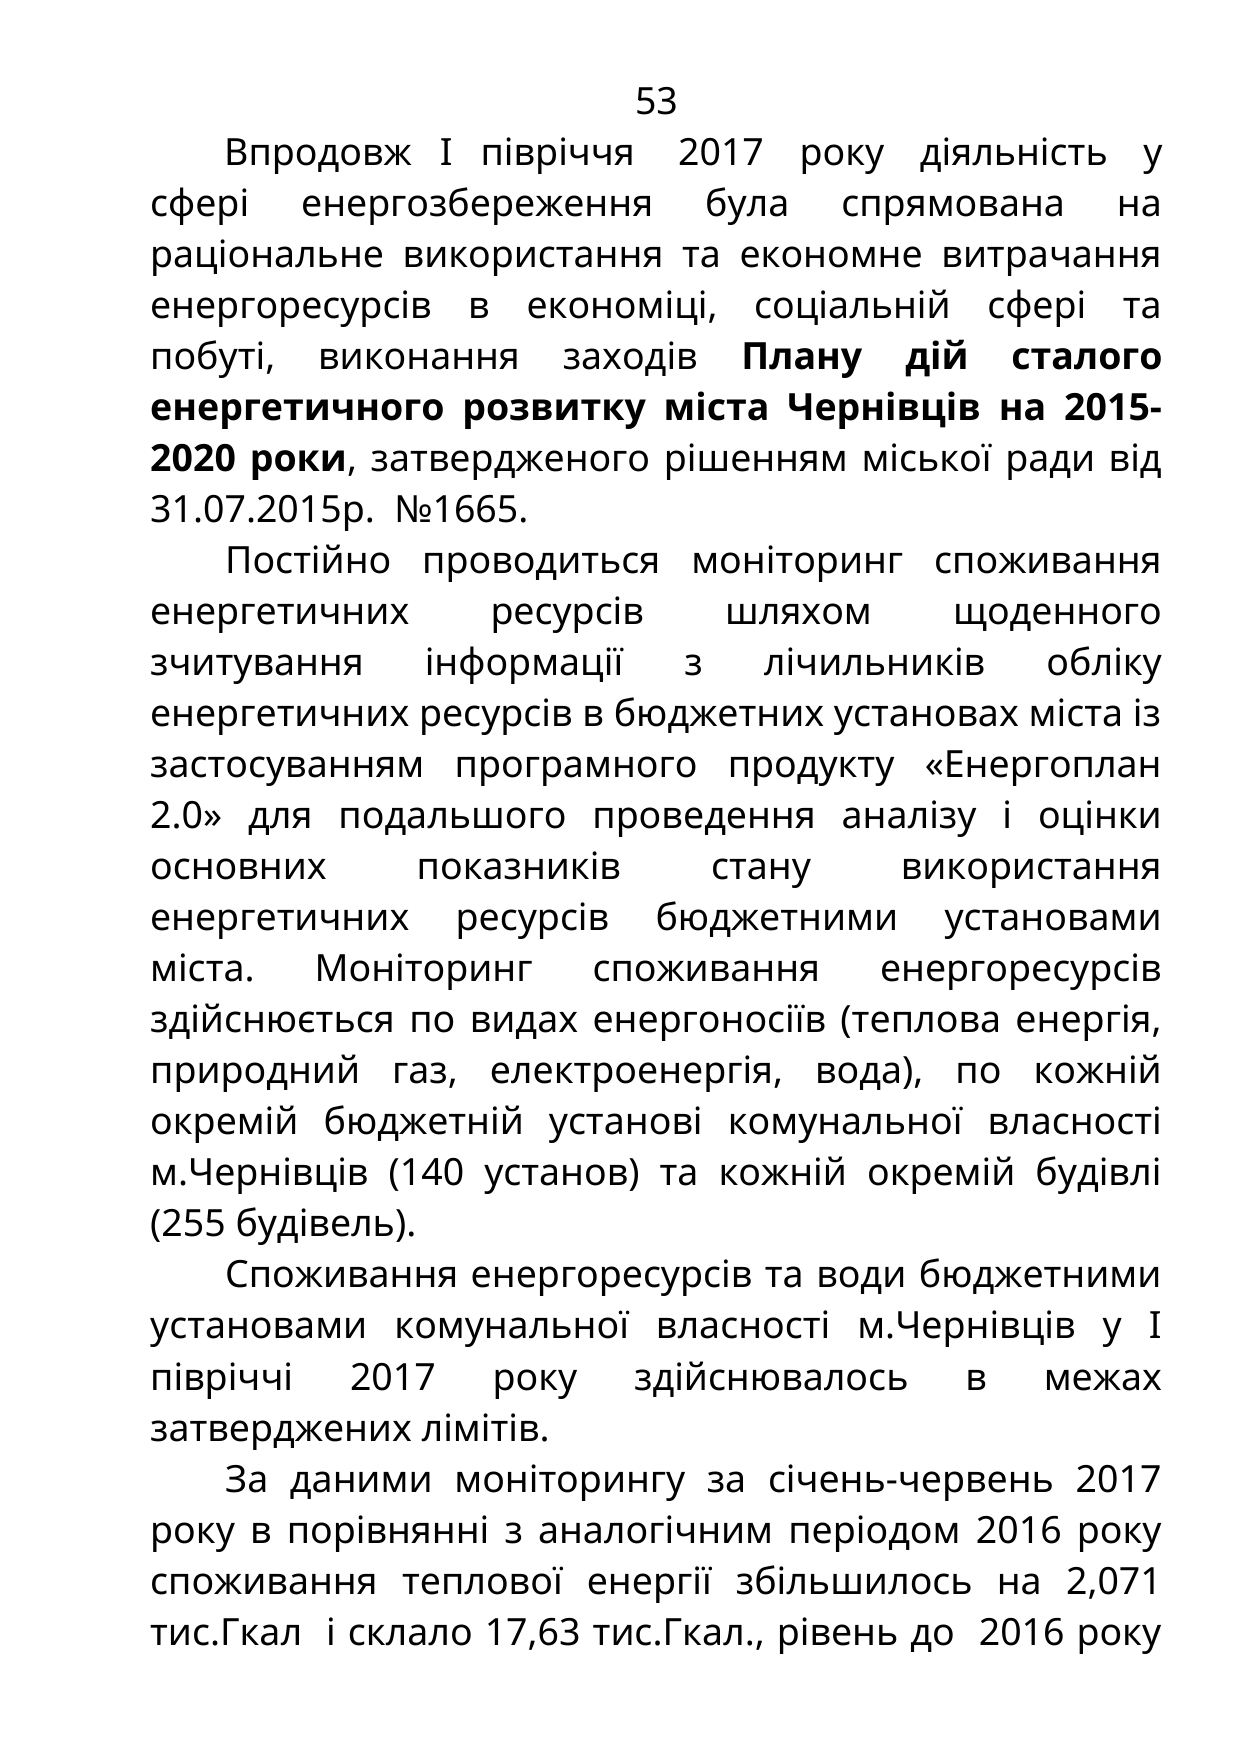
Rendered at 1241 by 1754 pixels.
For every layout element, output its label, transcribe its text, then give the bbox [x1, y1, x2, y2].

text Постійно проводиться моніторинг споживання енергетичних ресурсів шляхом щоденного зчитування інформації з лічильників обліку енергетичних ресурсів в бюджетних установах міста із застосуванням програмного продукту «Енергоплан 2.0» для подальшого проведення аналізу і оцінки основних показників стану використання енергетичних ресурсів бюджетними установами міста. Моніторинг споживання енергоресурсів здійснюється по видах енергоносіїв (теплова енергія, природний газ, електроенергія, вода), по кожній окремій бюджетній установі комунальної власності м.Чернівців (140 установ) та кожній окремій будівлі (255 будівель). [150, 533, 1162, 1248]
text Впродовж І півріччя 2017 року діяльність у сфері енергозбереження була спрямована на раціональне використання та економне витрачання енергоресурсів в економіці, соціальній сфері та побуті, виконання заходів Плану дій сталого енергетичного розвитку міста Чернівців на 2015-2020 роки, затвердженого рішенням міської ради від 31.07.2015р. №1665. [150, 125, 1162, 533]
text Споживання енергоресурсів та води бюджетними установами комунальної власності м.Чернівців у І півріччі 2017 року здійснювалось в межах затверджених лімітів. [150, 1248, 1162, 1452]
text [150, 1452, 1162, 1656]
